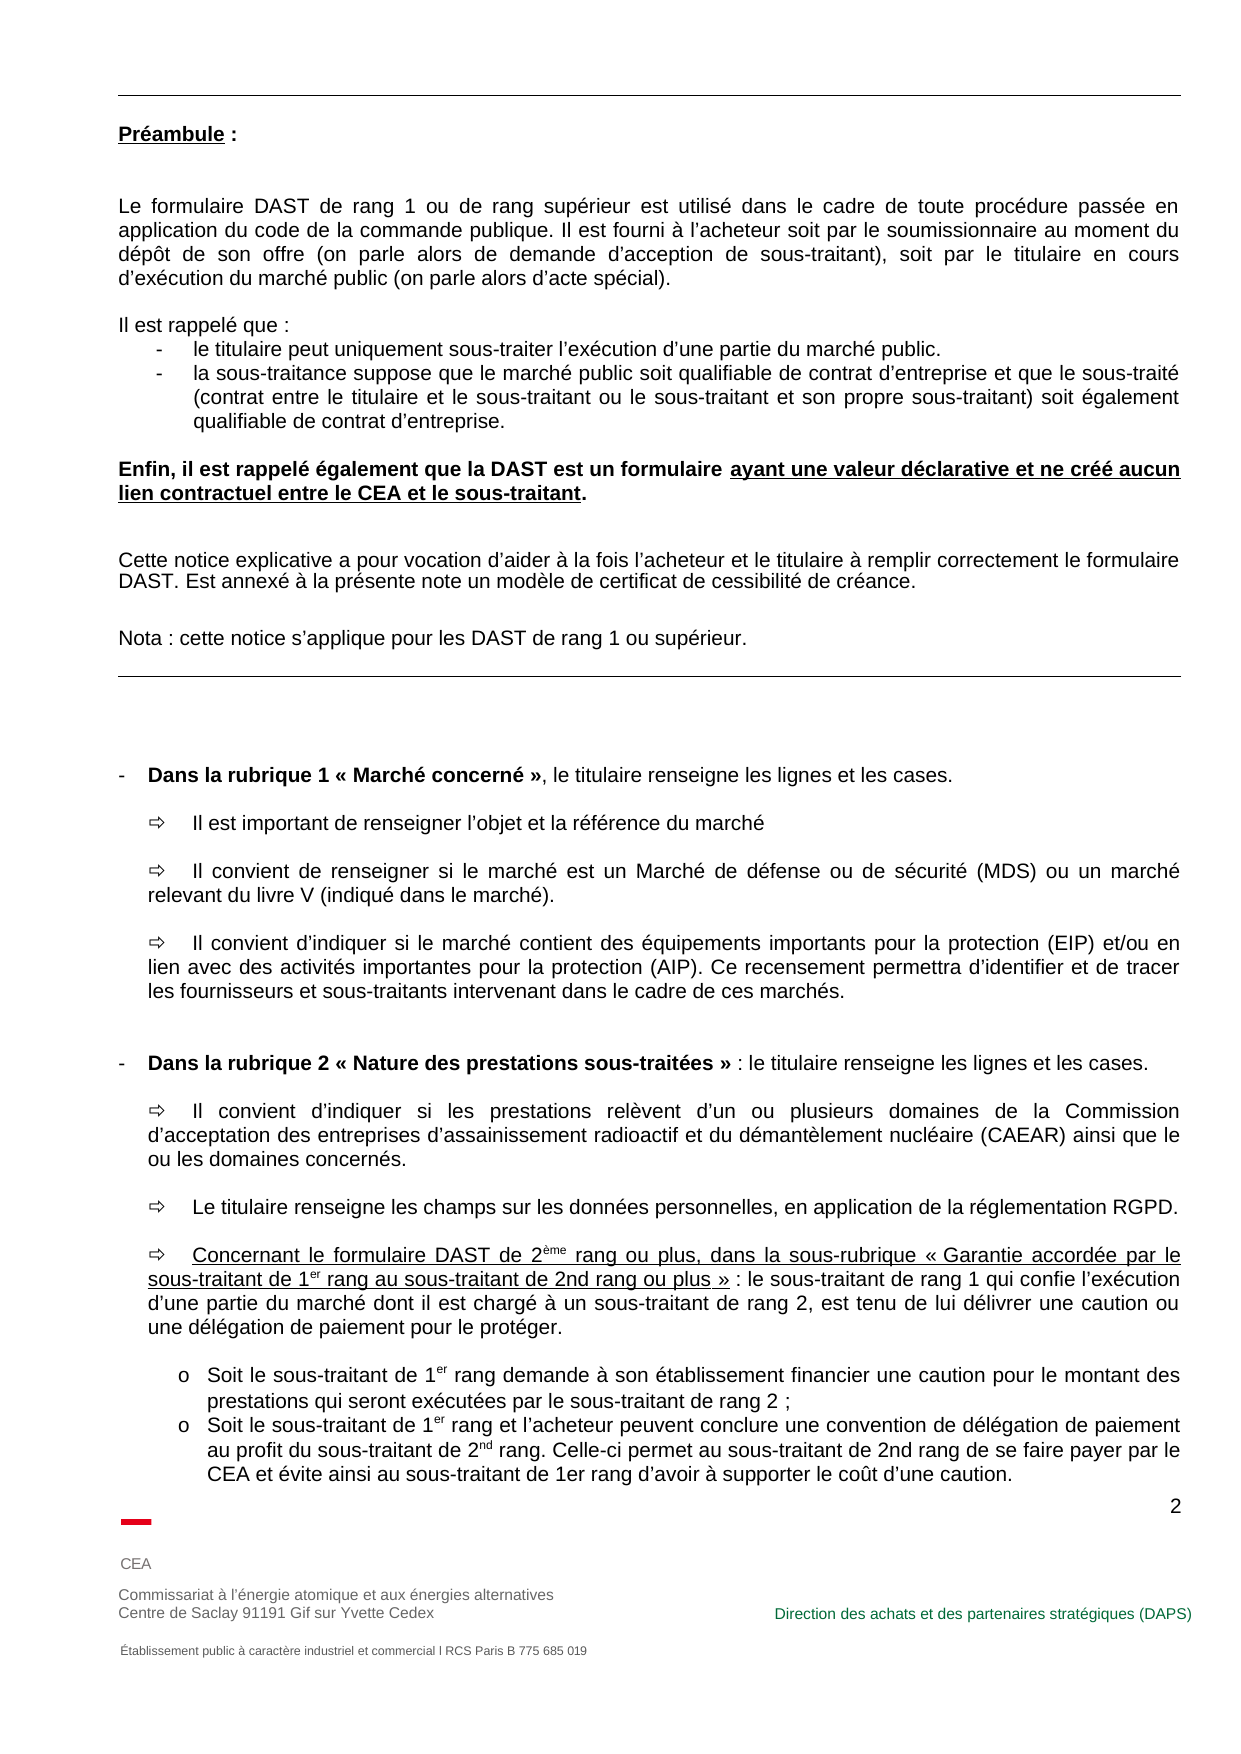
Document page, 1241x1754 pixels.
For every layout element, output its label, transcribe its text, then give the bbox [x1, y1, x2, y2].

text Cette notice explicative a pour vocation d’aider à la fois l’acheteur et le titulaire à remplir correctement le formulaire DAST. Est annexé à la présente note un modèle de certificat de cessibilité de créance. [179, 572, 1181, 592]
list Dans la rubrique 2 « Nature des prestations sous-traitées » : le titulaire renseigne les lignes et les cases. [118, 1051, 1181, 1075]
list le titulaire peut uniquement sous-traiter l’exécution d’une partie du marché public. [156, 337, 1181, 361]
text Préambule : [118, 122, 1181, 146]
text Enfin, il est rappelé également que la DAST est un formulaire ayant une valeur déclarative et ne créé aucun lien contractuel entre le CEA et le sous-traitant. [118, 457, 1181, 505]
list Il convient d’indiquer si le marché contient des équipements importants pour la protection (EIP) et/ou en lien avec des activités importantes pour la protection (AIP). Ce recensement permettra d’identifier et de tracer les fournisseurs et sous-traitants intervenant dans le cadre de ces marchés. [148, 931, 1181, 1003]
text Il est rappelé que : [118, 313, 1181, 337]
list Dans la rubrique 1 « Marché concerné », le titulaire renseigne les lignes et les cases. [118, 763, 1181, 787]
list Il est important de renseigner l’objet et la référence du marché [148, 811, 1181, 835]
list Soit le sous-traitant de 1er rang et l’acheteur peuvent conclure une convention de délégation de paiement au profit du sous-traitant de 2nd rang. Celle-ci permet au sous-traitant de 2nd rang de se faire payer par le CEA et évite ainsi au sous-traitant de 1er rang d’avoir à supporter le coût d’une caution. [177, 1412, 1181, 1486]
list Le titulaire renseigne les champs sur les données personnelles, en application de la réglementation RGPD. [148, 1195, 1181, 1219]
text Nota : cette notice s’applique pour les DAST de rang 1 ou supérieur. [118, 626, 1181, 650]
list Soit le sous-traitant de 1er rang demande à son établissement financier une caution pour le montant des prestations qui seront exécutées par le sous-traitant de rang 2 ; [177, 1363, 1181, 1412]
list Il convient de renseigner si le marché est un Marché de défense ou de sécurité (MDS) ou un marché relevant du livre V (indiqué dans le marché). [148, 859, 1181, 907]
list Concernant le formulaire DAST de 2ème rang ou plus, dans la sous-rubrique « Garantie accordée par le sous-traitant de 1er rang au sous-traitant de 2nd rang ou plus » : le sous-traitant de rang 1 qui confie l’exécution d’une partie du marché dont il est chargé à un sous-traitant de rang 2, est tenu de lui délivrer une caution ou une délégation de paiement pour le protéger. [148, 1243, 1181, 1339]
list Il convient d’indiquer si les prestations relèvent d’un ou plusieurs domaines de la Commission d’acceptation des entreprises d’assainissement radioactif et du démantèlement nucléaire (CAEAR) ainsi que le ou les domaines concernés. [148, 1099, 1181, 1171]
list la sous-traitance suppose que le marché public soit qualifiable de contrat d’entreprise et que le sous-traité (contrat entre le titulaire et le sous-traitant ou le sous-traitant et son propre sous-traitant) soit également qualifiable de contrat d’entreprise. [156, 361, 1181, 433]
text Le formulaire DAST de rang 1 ou de rang supérieur est utilisé dans le cadre de toute procédure passée en application du code de la commande publique. Il est fourni à l’acheteur soit par le soumissionnaire au moment du dépôt de son offre (on parle alors de demande d’acception de sous-traitant), soit par le titulaire en cours d’exécution du marché public (on parle alors d’acte spécial). [118, 193, 1181, 289]
